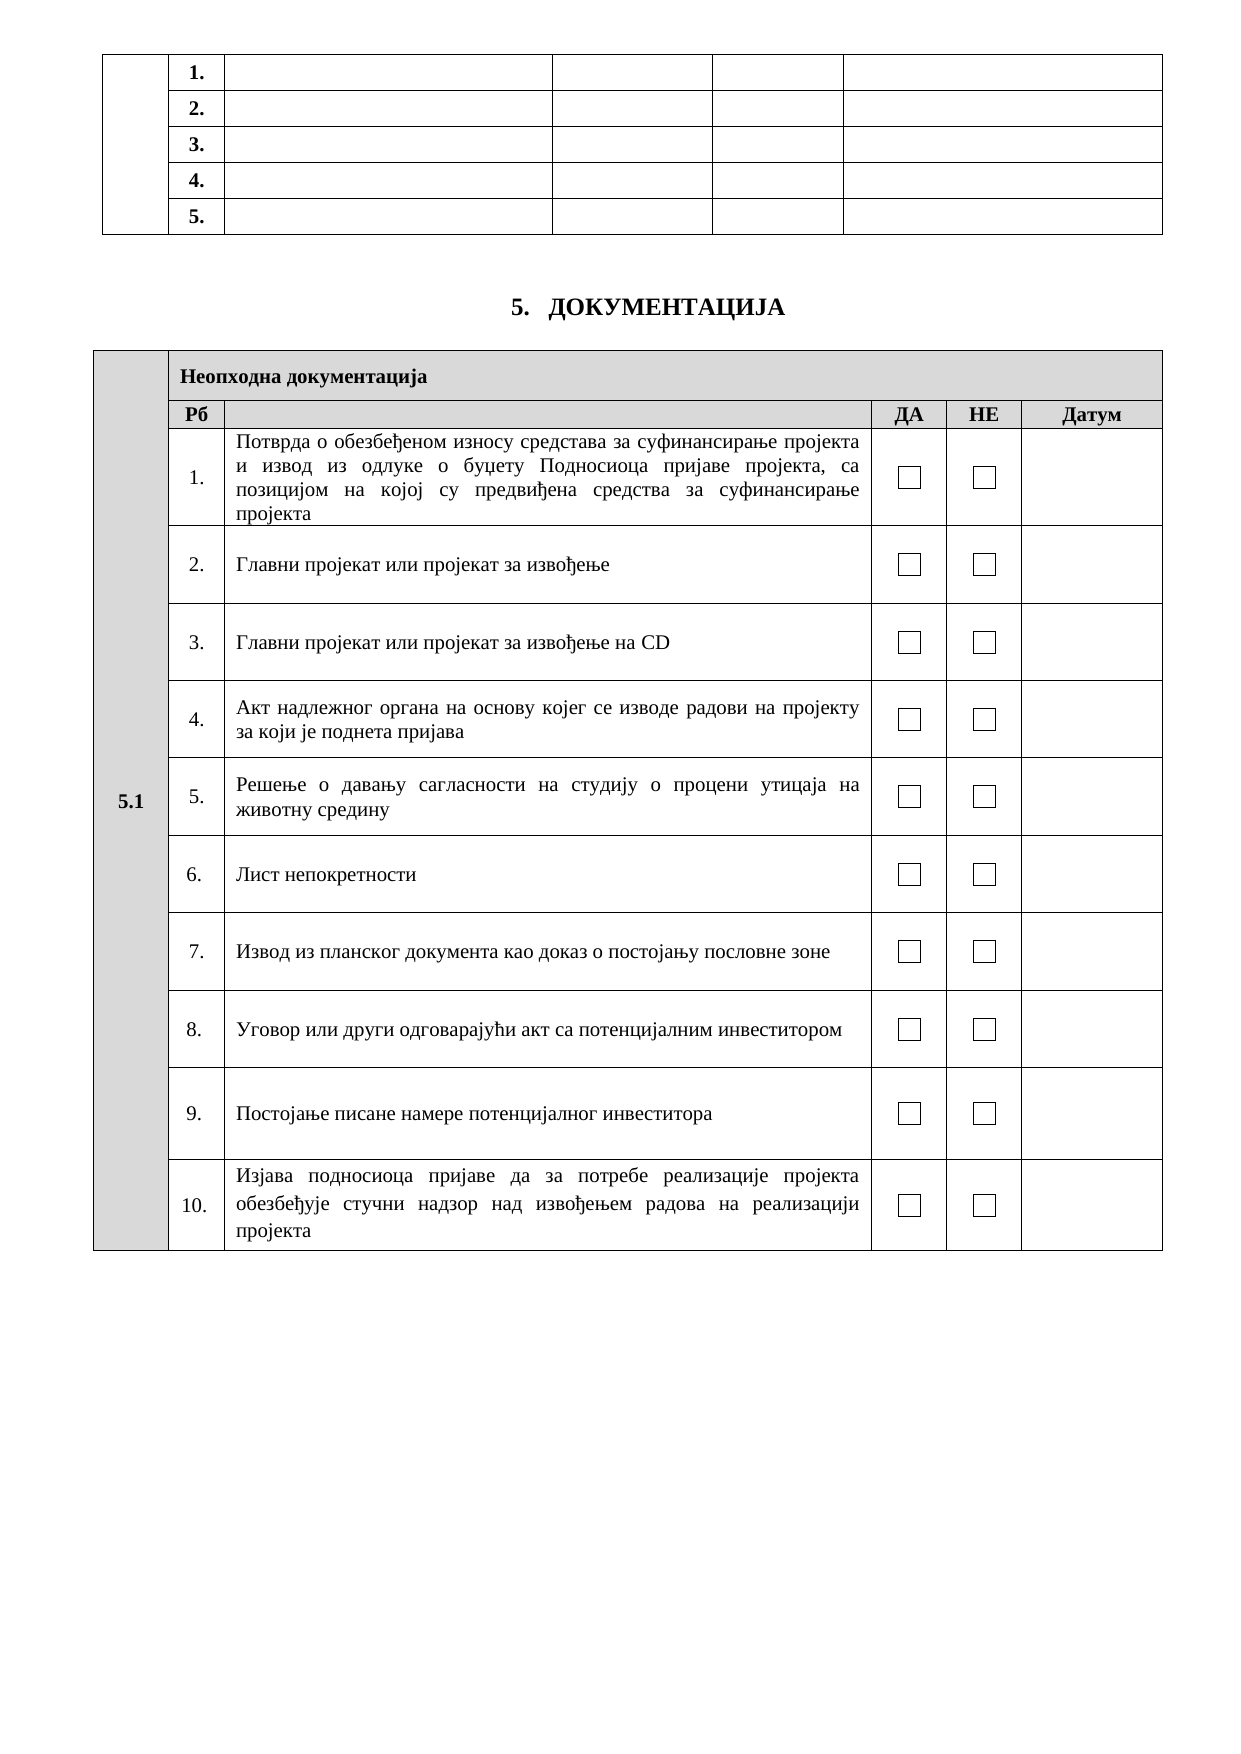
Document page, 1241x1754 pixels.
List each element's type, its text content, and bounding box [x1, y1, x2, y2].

table_cell [872, 1160, 946, 1250]
table_cell НЕ [947, 401, 1021, 428]
table_cell [872, 526, 946, 602]
table_cell 3. [169, 127, 224, 162]
table_cell [553, 163, 712, 198]
table_cell [947, 836, 1021, 912]
table_cell 5. [169, 758, 224, 835]
table_cell [844, 91, 1162, 126]
table_cell [713, 199, 843, 234]
table_cell [844, 199, 1162, 234]
table_cell [225, 91, 552, 126]
table_cell [713, 163, 843, 198]
table_cell [947, 758, 1021, 835]
table_cell 8. [169, 991, 224, 1067]
table_cell [553, 55, 712, 90]
table_cell 9. [169, 1068, 224, 1158]
table_cell [1022, 681, 1162, 757]
table_cell ДА [872, 401, 946, 428]
table_cell 2. [169, 526, 224, 602]
table_cell [225, 401, 871, 428]
table_cell 3. [169, 604, 224, 680]
table_cell Акт надлежног органа на основу којег се изводе радови на пројекту за који је поднета пријава [225, 681, 871, 757]
table_cell Изјава подносиоца пријаве да за потребе реализације пројекта обезбеђује стучни надзор над извођењем радова на реализацији пројекта [225, 1160, 871, 1250]
table_cell [872, 991, 946, 1067]
table_cell [225, 199, 552, 234]
table_cell [1022, 604, 1162, 680]
list ДОКУМЕНТАЦИЈА [150, 292, 1146, 321]
table_cell [947, 681, 1021, 757]
table_cell [553, 127, 712, 162]
table_cell 6. [169, 836, 224, 912]
table_cell [713, 127, 843, 162]
table_cell [947, 1160, 1021, 1250]
table_cell [947, 913, 1021, 989]
table_cell 10. [169, 1160, 224, 1250]
table_cell [872, 758, 946, 835]
table_cell Решење о давању сагласности на студију о процени утицаја на животну средину [225, 758, 871, 835]
table_cell [553, 199, 712, 234]
table_cell Рб [169, 401, 224, 428]
table_cell [1022, 429, 1162, 525]
table_cell [1022, 913, 1162, 989]
table_cell [872, 604, 946, 680]
table_cell Главни пројекат или пројекат за извођење [225, 526, 871, 602]
table_cell [1022, 1068, 1162, 1158]
table_cell [553, 91, 712, 126]
table_cell [947, 604, 1021, 680]
table_cell Постојање писане намере потенцијалног инвеститора [225, 1068, 871, 1158]
table_cell Главни пројекат или пројекат за извођење на CD [225, 604, 871, 680]
table_cell [1022, 1160, 1162, 1250]
table_cell Датум [1022, 401, 1162, 428]
table_cell [872, 429, 946, 525]
table_cell [872, 913, 946, 989]
table_header 5.1 [94, 351, 168, 1250]
table_cell [1022, 991, 1162, 1067]
table_cell [225, 55, 552, 90]
table_header Неопходна документација [169, 351, 1162, 400]
table_cell [1022, 836, 1162, 912]
table_cell [713, 55, 843, 90]
table_cell [225, 127, 552, 162]
table_cell [947, 991, 1021, 1067]
table_cell [844, 127, 1162, 162]
table_cell [713, 91, 843, 126]
table_cell [844, 163, 1162, 198]
table_cell 4. [169, 681, 224, 757]
table_cell [1022, 526, 1162, 602]
table_cell Уговор или други одговарајући акт са потенцијалним инвеститором [225, 991, 871, 1067]
table_cell Потврда о обезбеђеном износу средстава за суфинансирање пројекта и извод из одлуке о буџету Подносиоца пријаве пројекта, са позицијом на којој су предвиђена средства за суфинансирање пројекта [225, 429, 871, 525]
table_cell 5. [169, 199, 224, 234]
table_cell 1. [169, 429, 224, 525]
table_cell 4. [169, 163, 224, 198]
table_cell [947, 429, 1021, 525]
table_cell [947, 526, 1021, 602]
table_cell [1022, 758, 1162, 835]
table_cell Лист непокретности [225, 836, 871, 912]
table_cell Извод из планског документа као доказ о постојању пословне зоне [225, 913, 871, 989]
table_cell [844, 55, 1162, 90]
table_cell [872, 1068, 946, 1158]
table_cell [872, 681, 946, 757]
table_cell 1. [169, 55, 224, 90]
table_cell [872, 836, 946, 912]
table_cell [225, 163, 552, 198]
table_cell [947, 1068, 1021, 1158]
table_cell 7. [169, 913, 224, 989]
table_cell 2. [169, 91, 224, 126]
